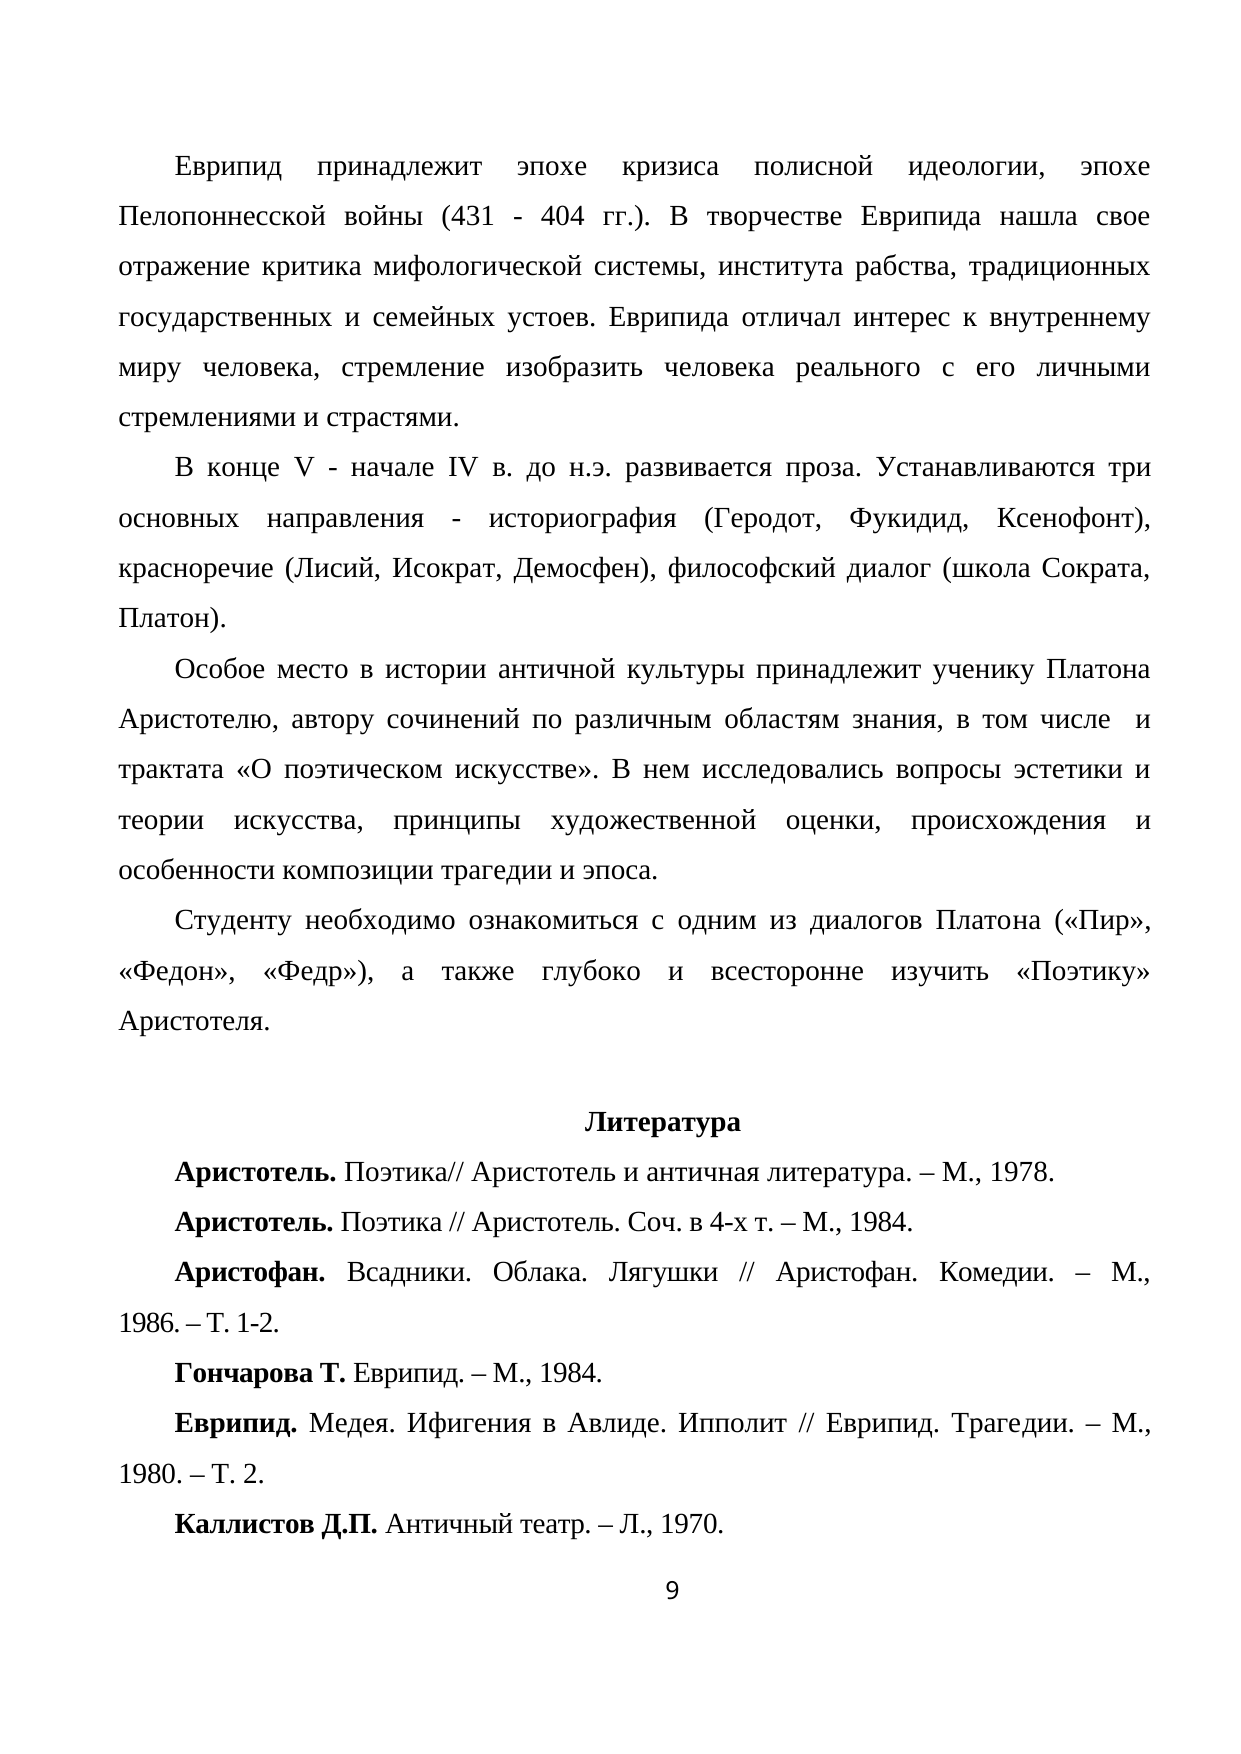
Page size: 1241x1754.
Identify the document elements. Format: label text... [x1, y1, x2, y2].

text Каллистов Д.П. Античный театр. – Л., 1970. [118, 1506, 1152, 1540]
text Аристотель. Поэтика // Аристотель. Соч. в 4-х т. – М., 1984. [118, 1204, 1152, 1238]
text Еврипид принадлежит эпохе кризиса полисной идеологии, эпохе Пелопоннесской войны (431 - 404 гг.). В творчестве Еврипида нашла свое отражение критика мифологической системы, института рабства, традиционных государственных и семейных устоев. Еврипида отличал интерес к внутреннему миру человека, стремление изобразить человека реального с его личными стремлениями и страстями. [118, 148, 1152, 433]
text Особое место в истории античной культуры принадлежит ученику Платона Аристотелю, автору сочинений по различным областям знания, в том числе и трактата «О поэтическом искусстве». В нем исследовались вопросы эстетики и теории искусства, принципы художественной оценки, происхождения и особенности композиции трагедии и эпоса. [118, 651, 1152, 886]
text Аристотель. Поэтика// Аристотель и античная литература. – М., 1978. [118, 1154, 1152, 1187]
text Гончарова Т. Еврипид. – М., 1984. [118, 1355, 1152, 1389]
text В конце V - начале IV в. до н.э. развивается проза. Устанавливаются три основных направления - историография (Геродот, Фукидид, Ксенофонт), красноречие (Лисий, Исократ, Демосфен), философский диалог (школа Сократа, Платон). [118, 449, 1152, 634]
text Студенту необходимо ознакомиться с одним из диалогов Платона («Пир», «Федон», «Федр»), а также глубоко и всесторонне изучить «Поэтику» Аристотеля. [118, 902, 1152, 1037]
text Еврипид. Медея. Ифигения в Авлиде. Ипполит // Еврипид. Трагедии. – М., 1980. – Т. 2. [118, 1406, 1152, 1489]
text Аристофан. Всадники. Облака. Лягушки // Аристофан. Комедии. – М., 1986. – Т. 1-2. [118, 1254, 1152, 1338]
text Литература [118, 1104, 1152, 1137]
